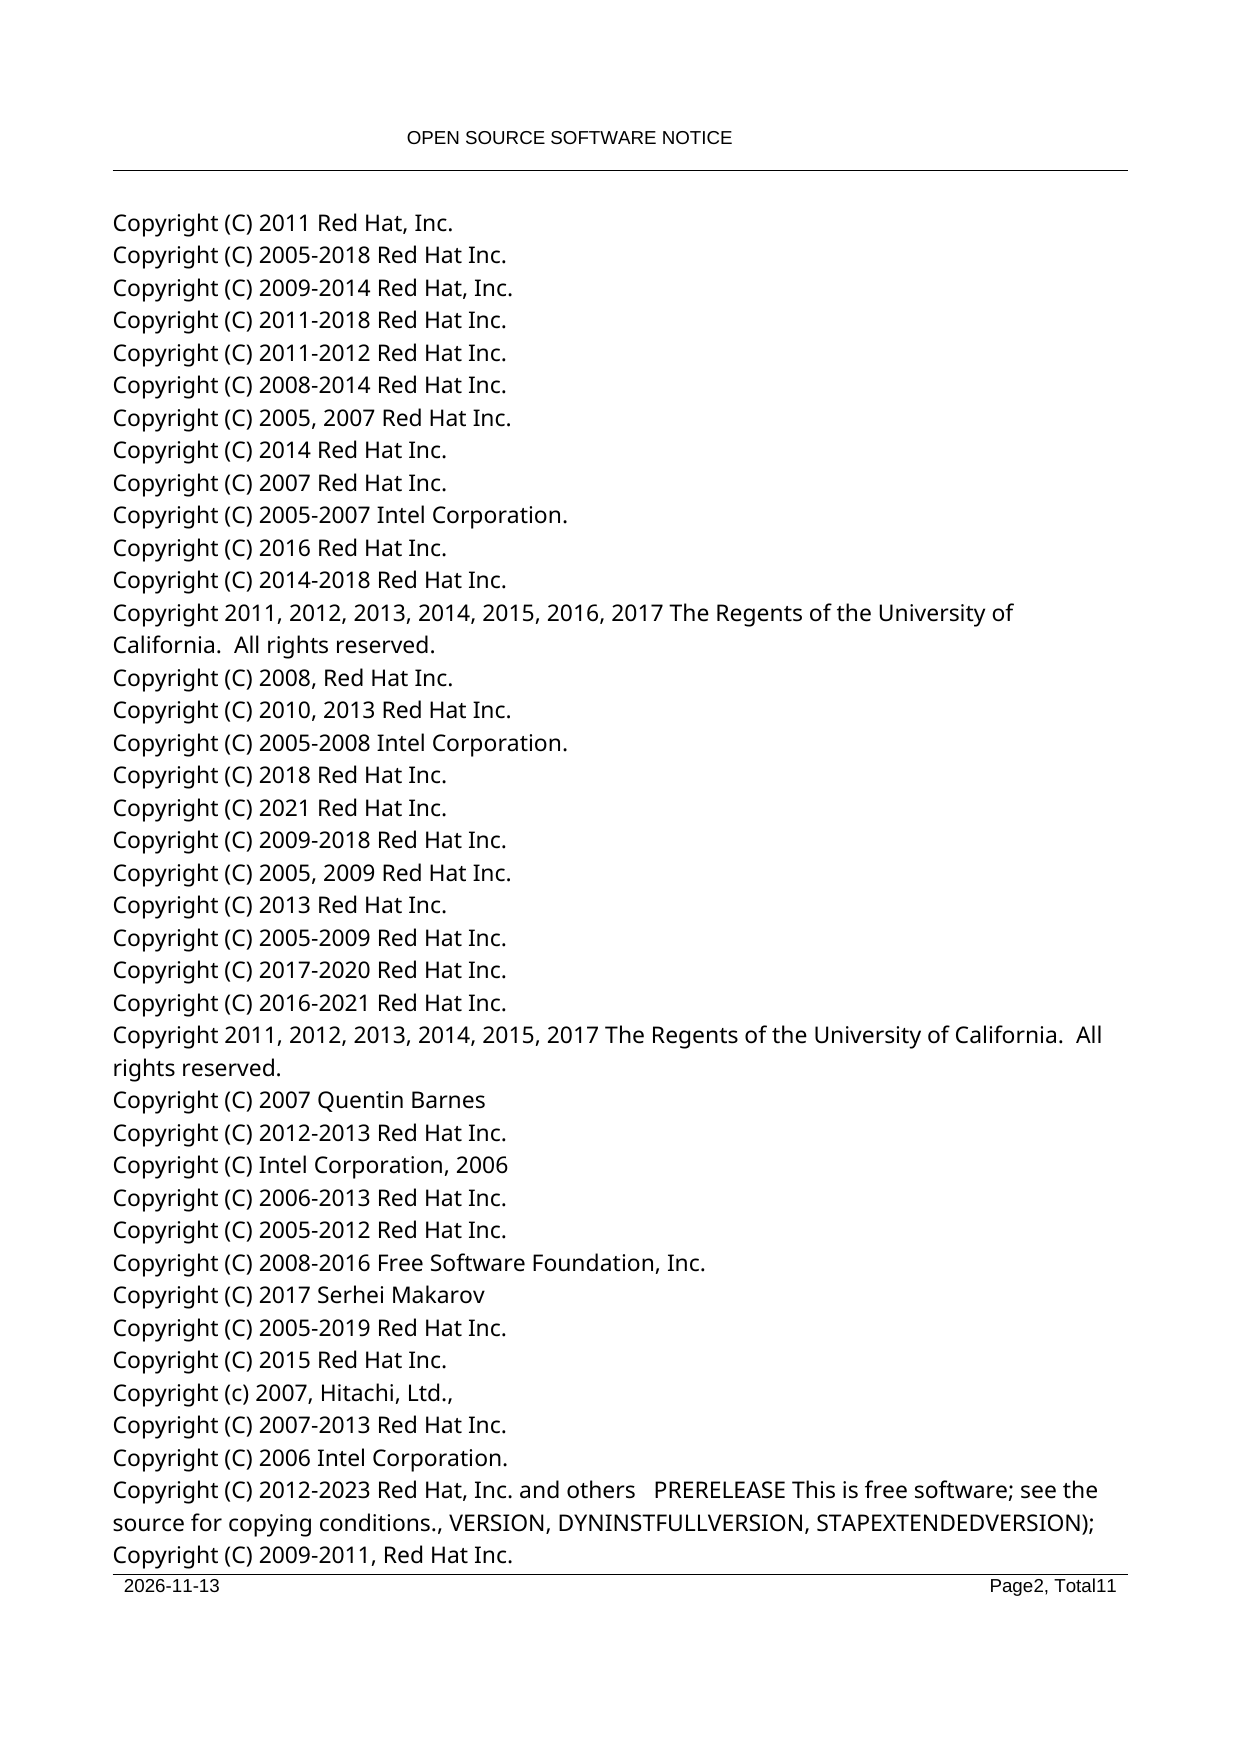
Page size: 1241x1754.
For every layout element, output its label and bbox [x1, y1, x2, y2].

text [112, 206, 1128, 1571]
